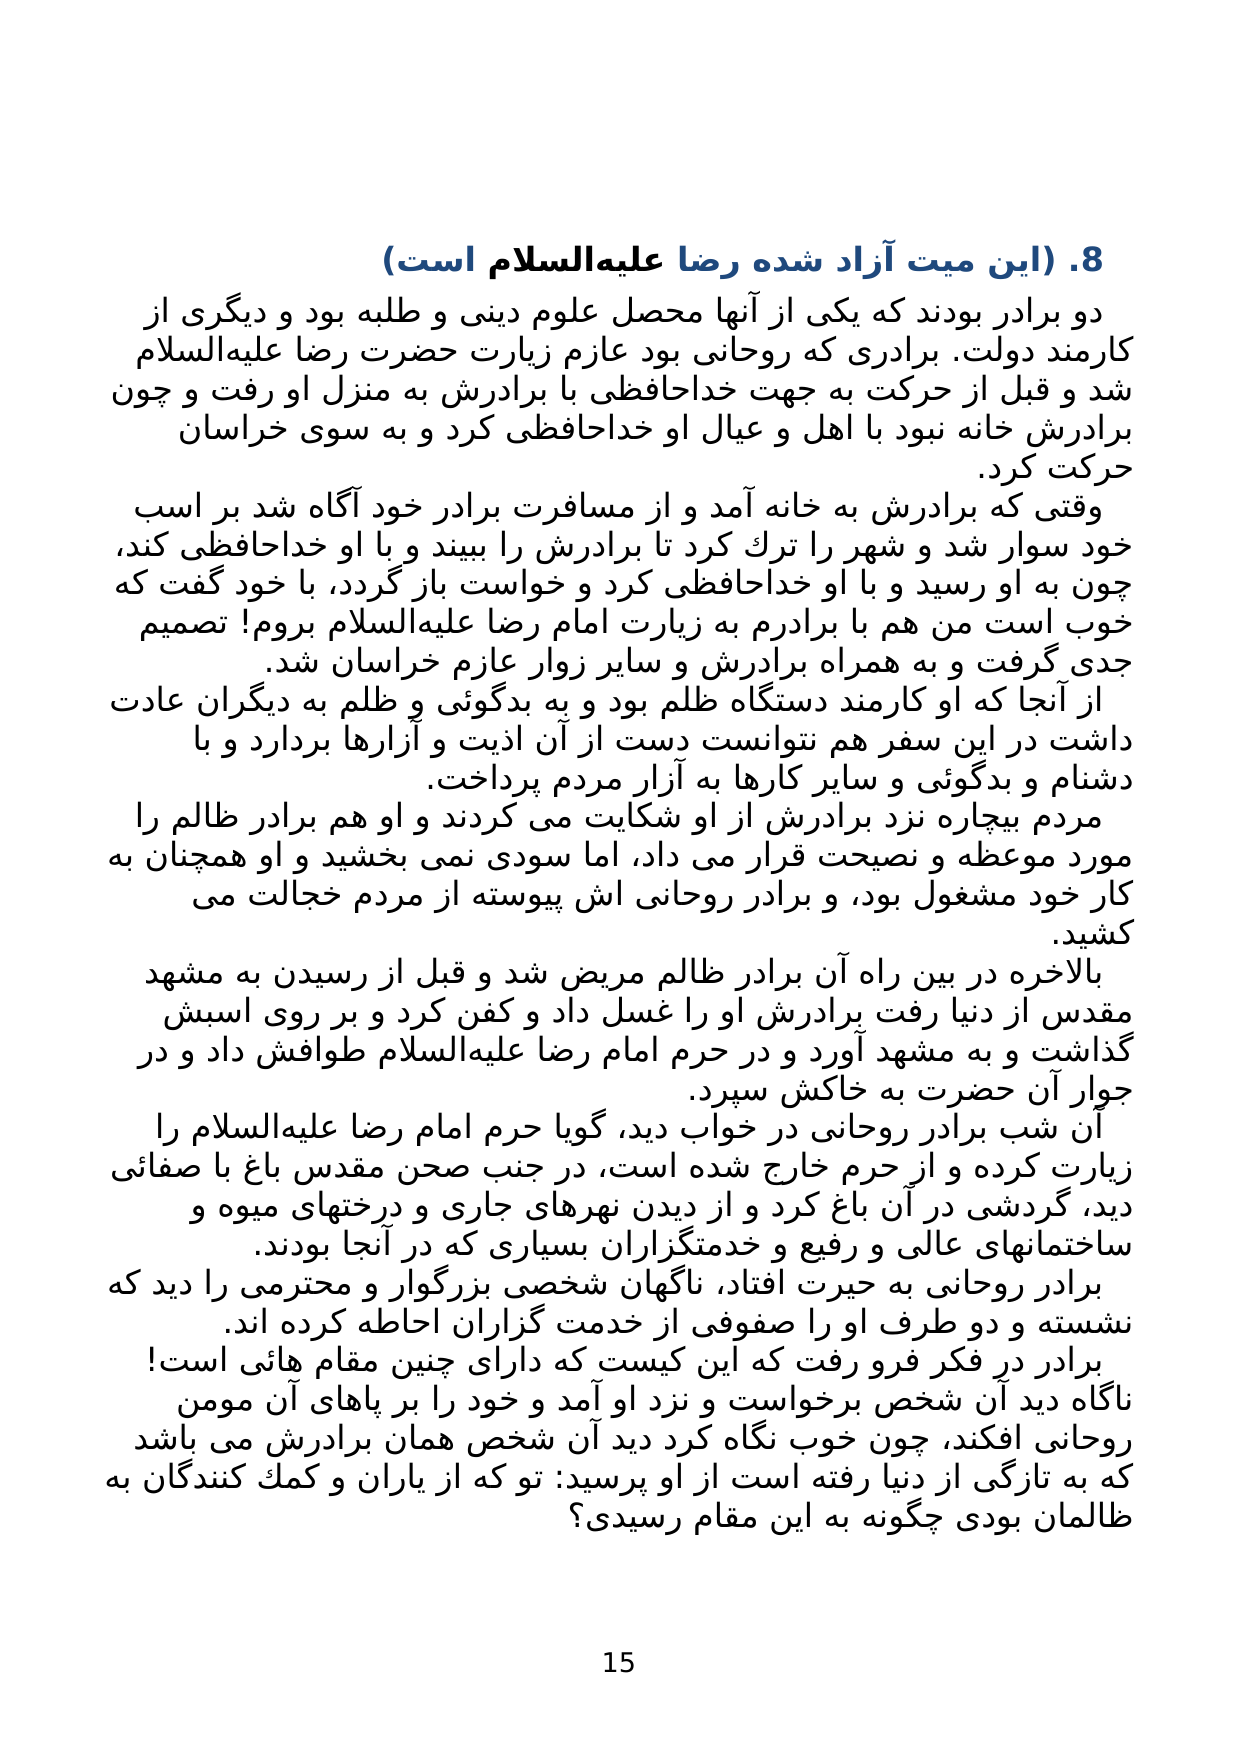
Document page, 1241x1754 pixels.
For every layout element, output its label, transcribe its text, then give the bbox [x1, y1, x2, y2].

text مردم بيچاره نزد برادرش از او شكايت مى كردند و او هم برادر ظالم را مورد موعظه و نصيحت قرار مى داد، اما سودى نمى بخشيد و او همچنان به كار خود مشغول بود، و برادر روحانى اش پيوسته از مردم خجالت مى كشيد. [103, 797, 1134, 952]
text برادر در فكر فرو رفت كه اين كيست كه داراى چنين مقام هائى است! ناگاه ديد آن شخص برخواست و نزد او آمد و خود را بر پاهاى آن مومن روحانى افكند، چون خوب نگاه كرد ديد آن شخص همان برادرش مى باشد كه به تازگى از دنيا رفته است از او پرسيد: تو كه از ياران و كمك كنندگان به ظالمان بودى چگونه به اين مقام رسيدى؟ [103, 1341, 1134, 1535]
text آن شب برادر روحانى در خواب ديد، گويا حرم امام رضا عليه‌السلام را زيارت كرده و از حرم خارج شده است، در جنب صحن مقدس باغ با صفائى ديد، گردشى در آن باغ كرد و از ديدن نهرهاى جارى و درختهاى ميوه و ساختمانهاى عالى و رفيع و خدمتگزاران بسيارى كه در آنجا بودند. [103, 1108, 1134, 1263]
text از آنجا كه او كارمند دستگاه ظلم بود و به بدگوئى و ظلم به ديگران عادت داشت در اين سفر هم نتوانست دست از آن اذيت و آزارها بردارد و با دشنام و بدگوئى و ساير كارها به آزار مردم پرداخت. [103, 680, 1134, 797]
text دو برادر بودند كه يكى از آنها محصل علوم دينى و طلبه بود و ديگرى از كارمند دولت. برادرى كه روحانى بود عازم زيارت حضرت رضا عليه‌السلام شد و قبل از حركت به جهت خداحافظى با برادرش به منزل او رفت و چون برادرش خانه نبود با اهل و عيال او خداحافظى كرد و به سوى خراسان حركت كرد. [103, 292, 1134, 486]
text برادر روحانى به حيرت افتاد، ناگهان شخصى بزرگوار و محترمى را ديد كه نشسته و دو طرف او را صفوفى از خدمت گزاران احاطه كرده اند. [103, 1263, 1134, 1341]
subtitle 8. (اين ميت آزاد شده رضا عليه‌السلام است) [103, 241, 1134, 279]
text وقتى كه برادرش به خانه آمد و از مسافرت برادر خود آگاه شد بر اسب خود سوار شد و شهر را ترك كرد تا برادرش را ببيند و با او خداحافظى كند، چون به او رسيد و با او خداحافظى كرد و خواست باز گردد، با خود گفت كه خوب است من هم با برادرم به زيارت امام رضا عليه‌السلام بروم! تصميم جدى گرفت و به همراه برادرش و ساير زوار عازم خراسان شد. [103, 486, 1134, 680]
text بالاخره در بين راه آن برادر ظالم مريض شد و قبل از رسيدن به مشهد مقدس از دنيا رفت برادرش او را غسل داد و كفن كرد و بر روى اسبش گذاشت و به مشهد آورد و در حرم امام رضا عليه‌السلام طوافش داد و در جوار آن حضرت به خاكش سپرد. [103, 952, 1134, 1108]
